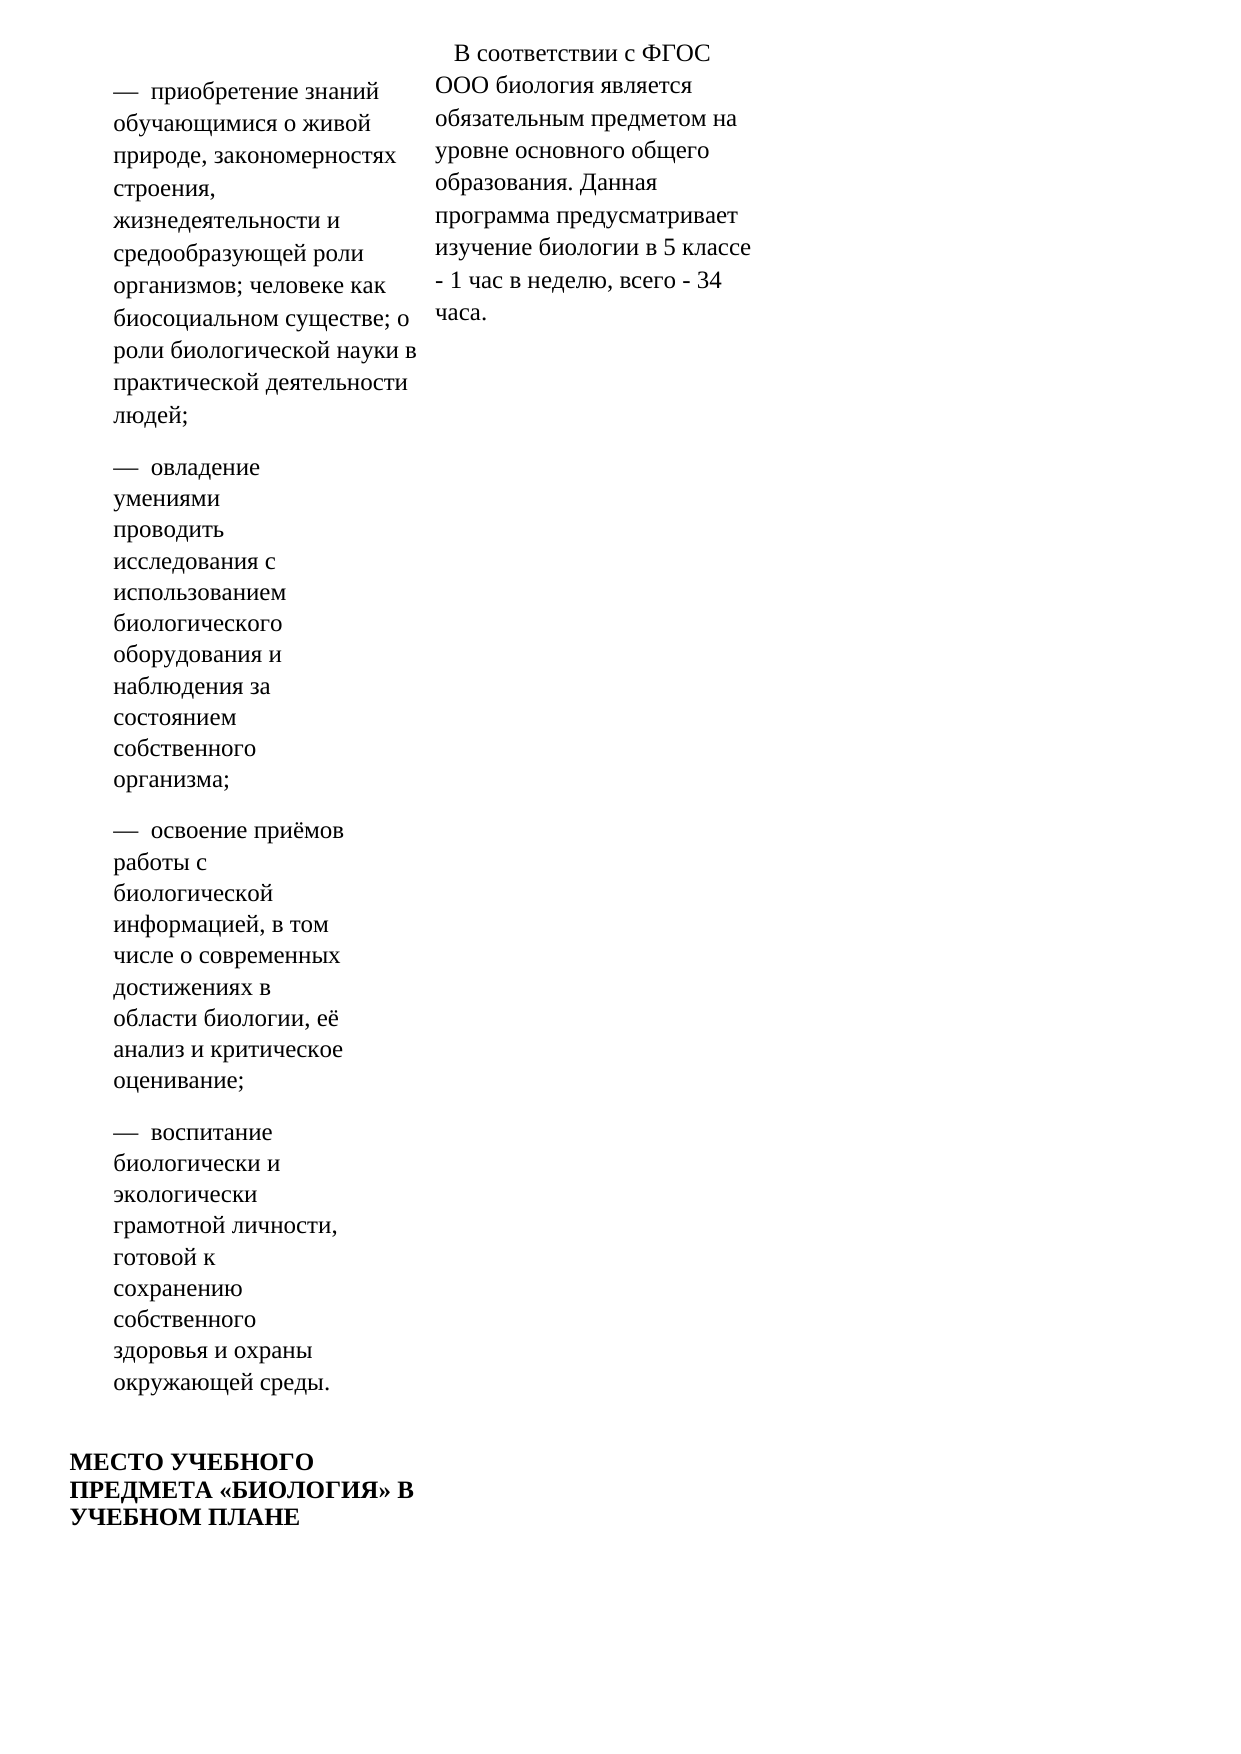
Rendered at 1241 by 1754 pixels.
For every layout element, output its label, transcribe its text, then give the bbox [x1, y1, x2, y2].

text — воспитание биологически и экологически грамотной личности, готовой к сохранению собственного здоровья и охраны окружающей среды. [113, 1117, 345, 1395]
text — освоение приёмов работы с биологической информацией, в том числе о современных достижениях в области биологии, её анализ и критическое оценивание; [113, 816, 345, 1094]
text МЕСТО УЧЕБНОГО ПРЕДМЕТА «БИОЛОГИЯ» В УЧЕБНОМ ПЛАНЕ [69, 1449, 435, 1531]
text В соответствии с ФГОС ООО биология является обязательным предметом на уровне основного общего образования. Данная программа предусматривает изучение биологии в 5 классе - 1 час в неделю, всего - 34 часа. [435, 38, 759, 326]
text — приобретение знаний обучающимися о живой природе, закономерностях строения, жизнедеятельности и средообразующей роли организмов; человеке как биосоциальном существе; о роли биологической науки в практической деятельности людей; [113, 76, 435, 428]
text — овладение умениями проводить исследования с использованием биологического оборудования и наблюдения за состоянием собственного организма; [113, 452, 300, 793]
